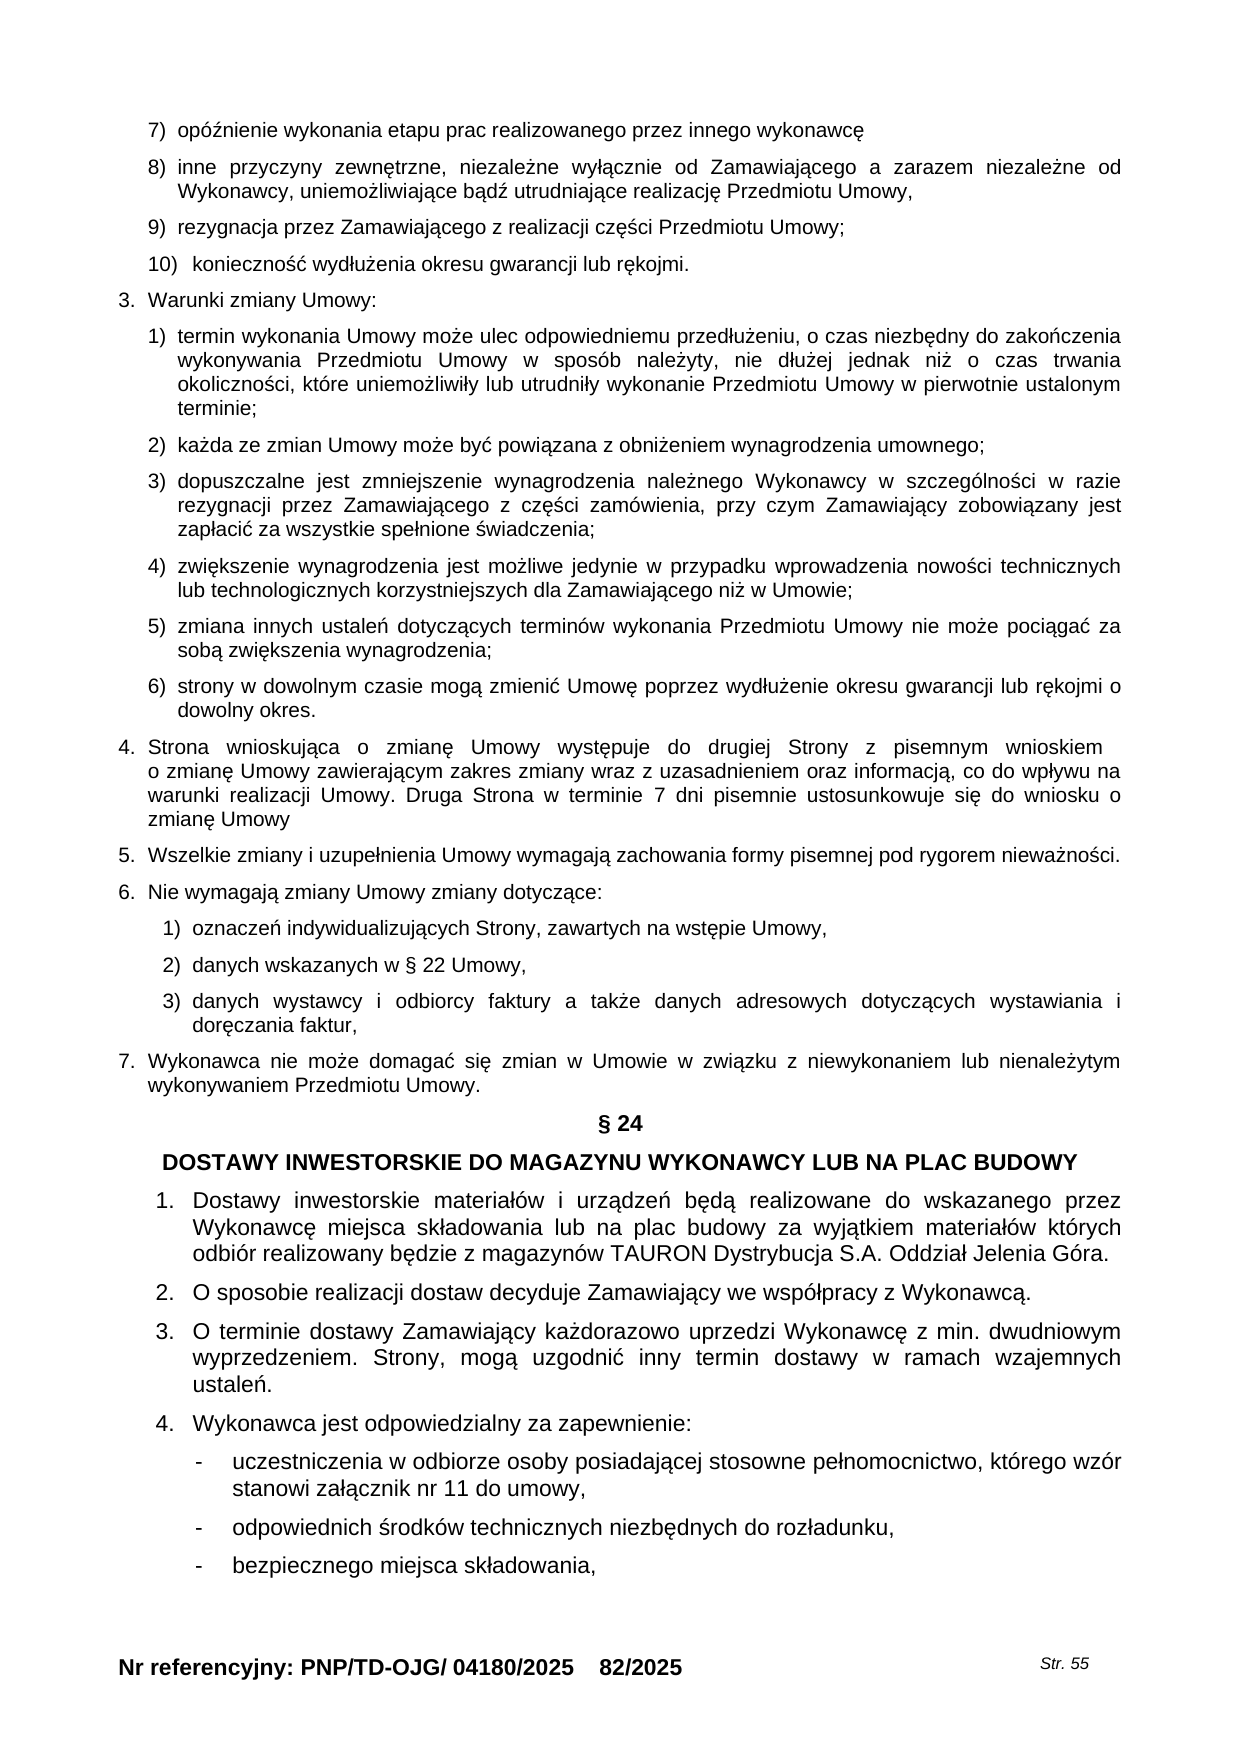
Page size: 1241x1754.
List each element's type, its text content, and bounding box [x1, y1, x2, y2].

list DOSTAWY INWESTORSKIE DO MAGAZYNU WYKONAWCY LUB NA PLAC BUDOWY [118, 1149, 1122, 1175]
list Wykonawca jest odpowiedzialny za zapewnienie: [155, 1409, 1122, 1436]
list Strona wnioskująca o zmianę Umowy występuje do drugiej Strony z pisemnym wnioskiem o zmianę Umowy zawierającym zakres zmiany wraz z uzasadnieniem oraz informacją, co do wpływu na warunki realizacji Umowy. Druga Strona w terminie 7 dni pisemnie ustosunkowuje się do wniosku o zmianę Umowy [118, 735, 1122, 831]
list konieczność wydłużenia okresu gwarancji lub rękojmi. [148, 251, 1122, 275]
list termin wykonania Umowy może ulec odpowiedniemu przedłużeniu, o czas niezbędny do zakończenia wykonywania Przedmiotu Umowy w sposób należyty, nie dłużej jednak niż o czas trwania okoliczności, które uniemożliwiły lub utrudniły wykonanie Przedmiotu Umowy w pierwotnie ustalonym terminie; [148, 324, 1122, 420]
list danych wskazanych w § 22 Umowy, [162, 952, 1122, 976]
list danych wystawcy i odbiorcy faktury a także danych adresowych dotyczących wystawiania i doręczania faktur, [162, 989, 1122, 1037]
list Nie wymagają zmiany Umowy zmiany dotyczące: [118, 879, 1122, 903]
list O terminie dostawy Zamawiający każdorazowo uprzedzi Wykonawcę z min. dwudniowym wyprzedzeniem. Strony, mogą uzgodnić inny termin dostawy w ramach wzajemnych ustaleń. [155, 1318, 1122, 1397]
list Wszelkie zmiany i uzupełnienia Umowy wymagają zachowania formy pisemnej pod rygorem nieważności. [118, 843, 1122, 867]
list oznaczeń indywidualizujących Strony, zawartych na wstępie Umowy, [162, 916, 1122, 940]
list bezpiecznego miejsca składowania, [195, 1552, 1122, 1579]
list strony w dowolnym czasie mogą zmienić Umowę poprzez wydłużenie okresu gwarancji lub rękojmi o dowolny okres. [148, 674, 1122, 722]
list opóźnienie wykonania etapu prac realizowanego przez innego wykonawcę [148, 118, 1122, 142]
list O sposobie realizacji dostaw decyduje Zamawiający we współpracy z Wykonawcą. [155, 1279, 1122, 1305]
list zmiana innych ustaleń dotyczących terminów wykonania Przedmiotu Umowy nie może pociągać za sobą zwiększenia wynagrodzenia; [148, 614, 1122, 662]
list rezygnacja przez Zamawiającego z realizacji części Przedmiotu Umowy; [148, 215, 1122, 239]
list Warunki zmiany Umowy: [118, 288, 1122, 312]
list § 24 [118, 1110, 1122, 1136]
list dopuszczalne jest zmniejszenie wynagrodzenia należnego Wykonawcy w szczególności w razie rezygnacji przez Zamawiającego z części zamówienia, przy czym Zamawiający zobowiązany jest zapłacić za wszystkie spełnione świadczenia; [148, 469, 1122, 541]
list zwiększenie wynagrodzenia jest możliwe jedynie w przypadku wprowadzenia nowości technicznych lub technologicznych korzystniejszych dla Zamawiającego niż w Umowie; [148, 553, 1122, 601]
list Dostawy inwestorskie materiałów i urządzeń będą realizowane do wskazanego przez Wykonawcę miejsca składowania lub na plac budowy za wyjątkiem materiałów których odbiór realizowany będzie z magazynów TAURON Dystrybucja S.A. Oddział Jelenia Góra. [155, 1187, 1122, 1267]
list odpowiednich środków technicznych niezbędnych do rozładunku, [195, 1513, 1122, 1540]
list każda ze zmian Umowy może być powiązana z obniżeniem wynagrodzenia umownego; [148, 433, 1122, 457]
list Wykonawca nie może domagać się zmian w Umowie w związku z niewykonaniem lub nienależytym wykonywaniem Przedmiotu Umowy. [118, 1049, 1122, 1097]
list inne przyczyny zewnętrzne, niezależne wyłącznie od Zamawiającego a zarazem niezależne od Wykonawcy, uniemożliwiające bądź utrudniające realizację Przedmiotu Umowy, [148, 154, 1122, 202]
list uczestniczenia w odbiorze osoby posiadającej stosowne pełnomocnictwo, którego wzór stanowi załącznik nr 11 do umowy, [195, 1448, 1122, 1501]
